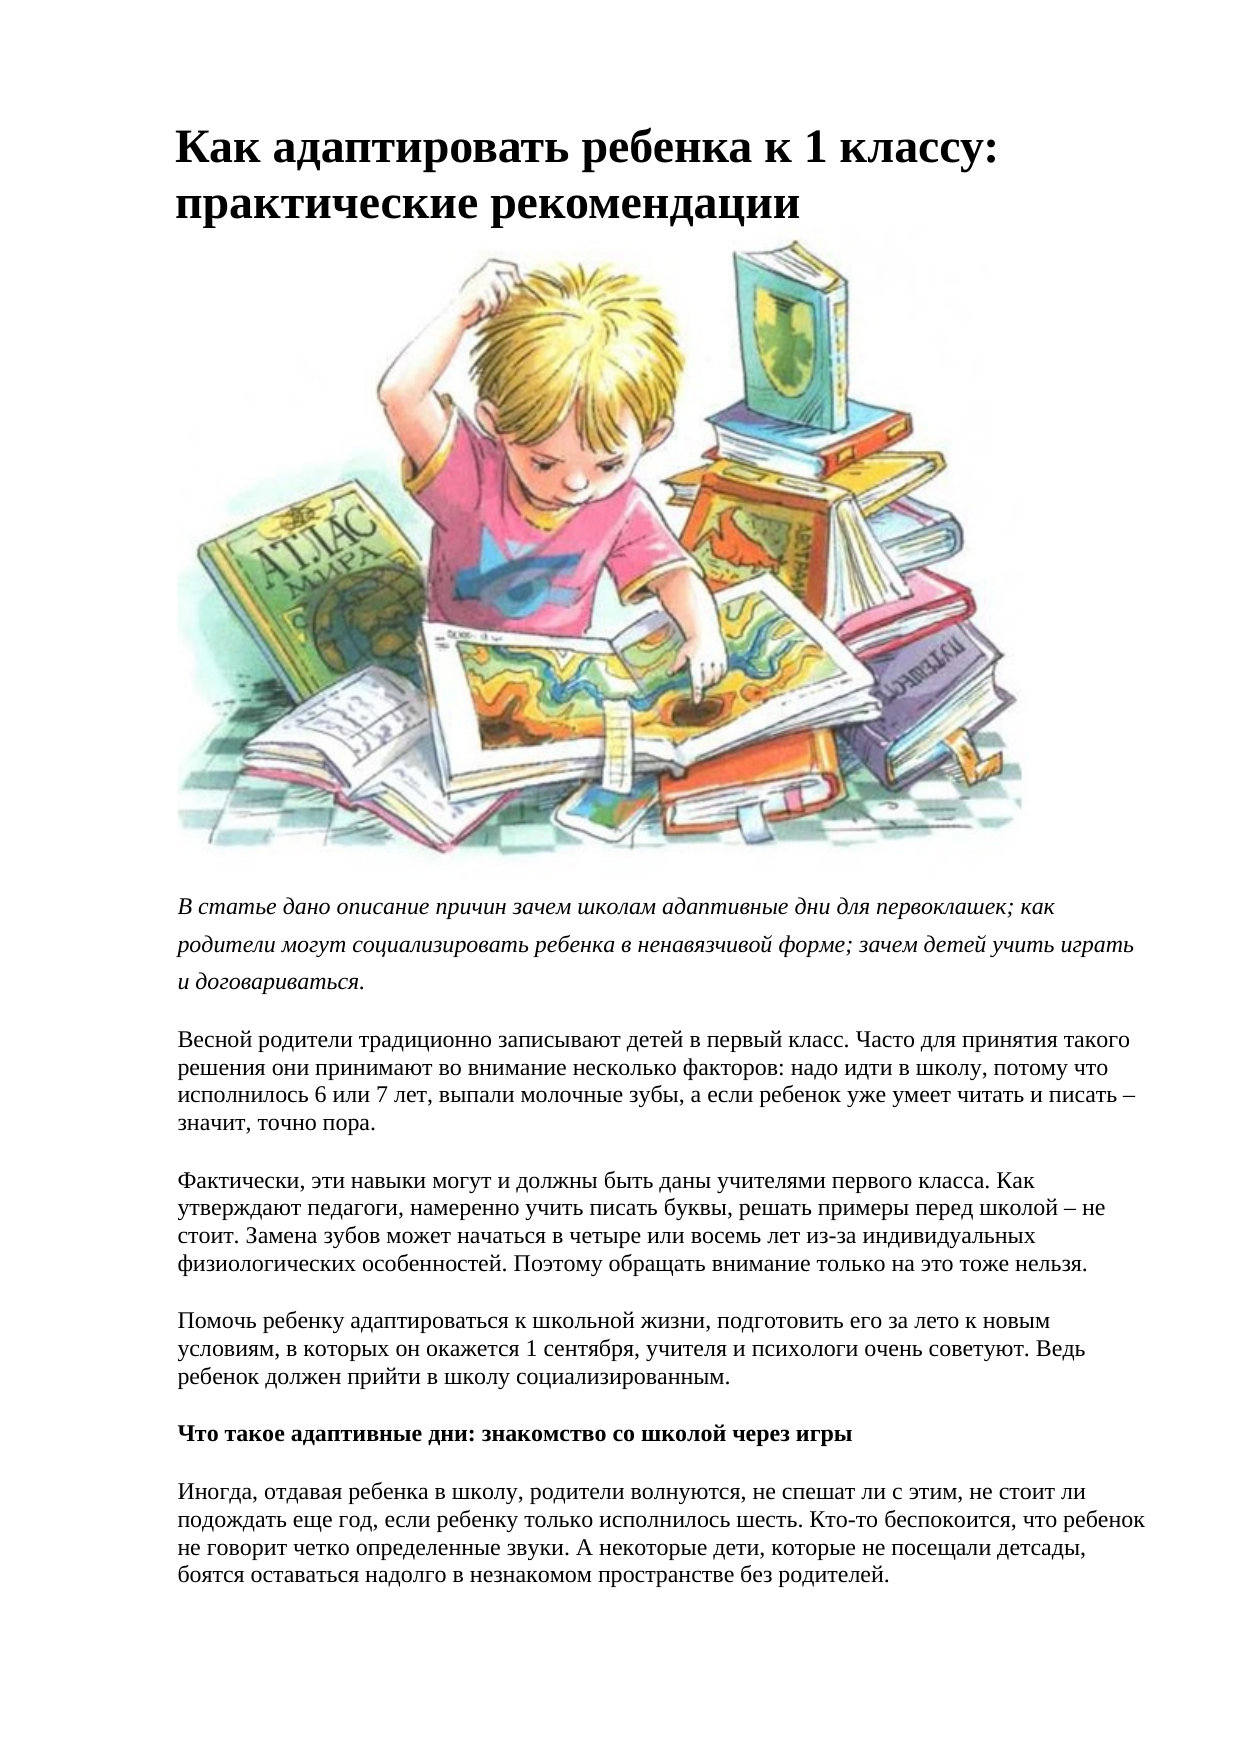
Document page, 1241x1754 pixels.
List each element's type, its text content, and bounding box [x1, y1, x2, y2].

text В статье дано описание причин зачем школам адаптивные дни для первоклашек; как родители могут социализировать ребенка в ненавязчивой форме; зачем детей учить играть и договариваться. [177, 882, 1152, 995]
text Иногда, отдавая ребенка в школу, родители волнуются, не спешат ли с этим, не стоит ли подождать еще год, если ребенку только исполнилось шесть. Кто-то беспокоится, что ребенок не говорит четко определенные звуки. А некоторые дети, которые не посещали детсады, боятся оставаться надолго в незнакомом пространстве без родителей. [177, 1477, 1152, 1588]
text Как адаптировать ребенка к 1 классу: практические рекомендации [175, 118, 1152, 228]
text Что такое адаптивные дни: знакомство со школой через игры [177, 1419, 1152, 1447]
text Весной родители традиционно записывают детей в первый класс. Часто для принятия такого решения они принимают во внимание несколько факторов: надо идти в школу, потому что исполнилось 6 или 7 лет, выпали молочные зубы, а если ребенок уже умеет читать и писать – значит, точно пора. [177, 1025, 1152, 1136]
text Фактически, эти навыки могут и должны быть даны учителями первого класса. Как утверждают педагоги, намеренно учить писать буквы, решать примеры перед школой – не стоит. Замена зубов может начаться в четыре или восемь лет из-за индивидуальных физиологических особенностей. Поэтому обращать внимание только на это тоже нельзя. [177, 1166, 1152, 1276]
text Помочь ребенку адаптироваться к школьной жизни, подготовить его за лето к новым условиям, в которых он окажется 1 сентября, учителя и психологи очень советуют. Ведь ребенок должен прийти в школу социализированным. [177, 1306, 1152, 1389]
picture [177, 228, 1039, 883]
